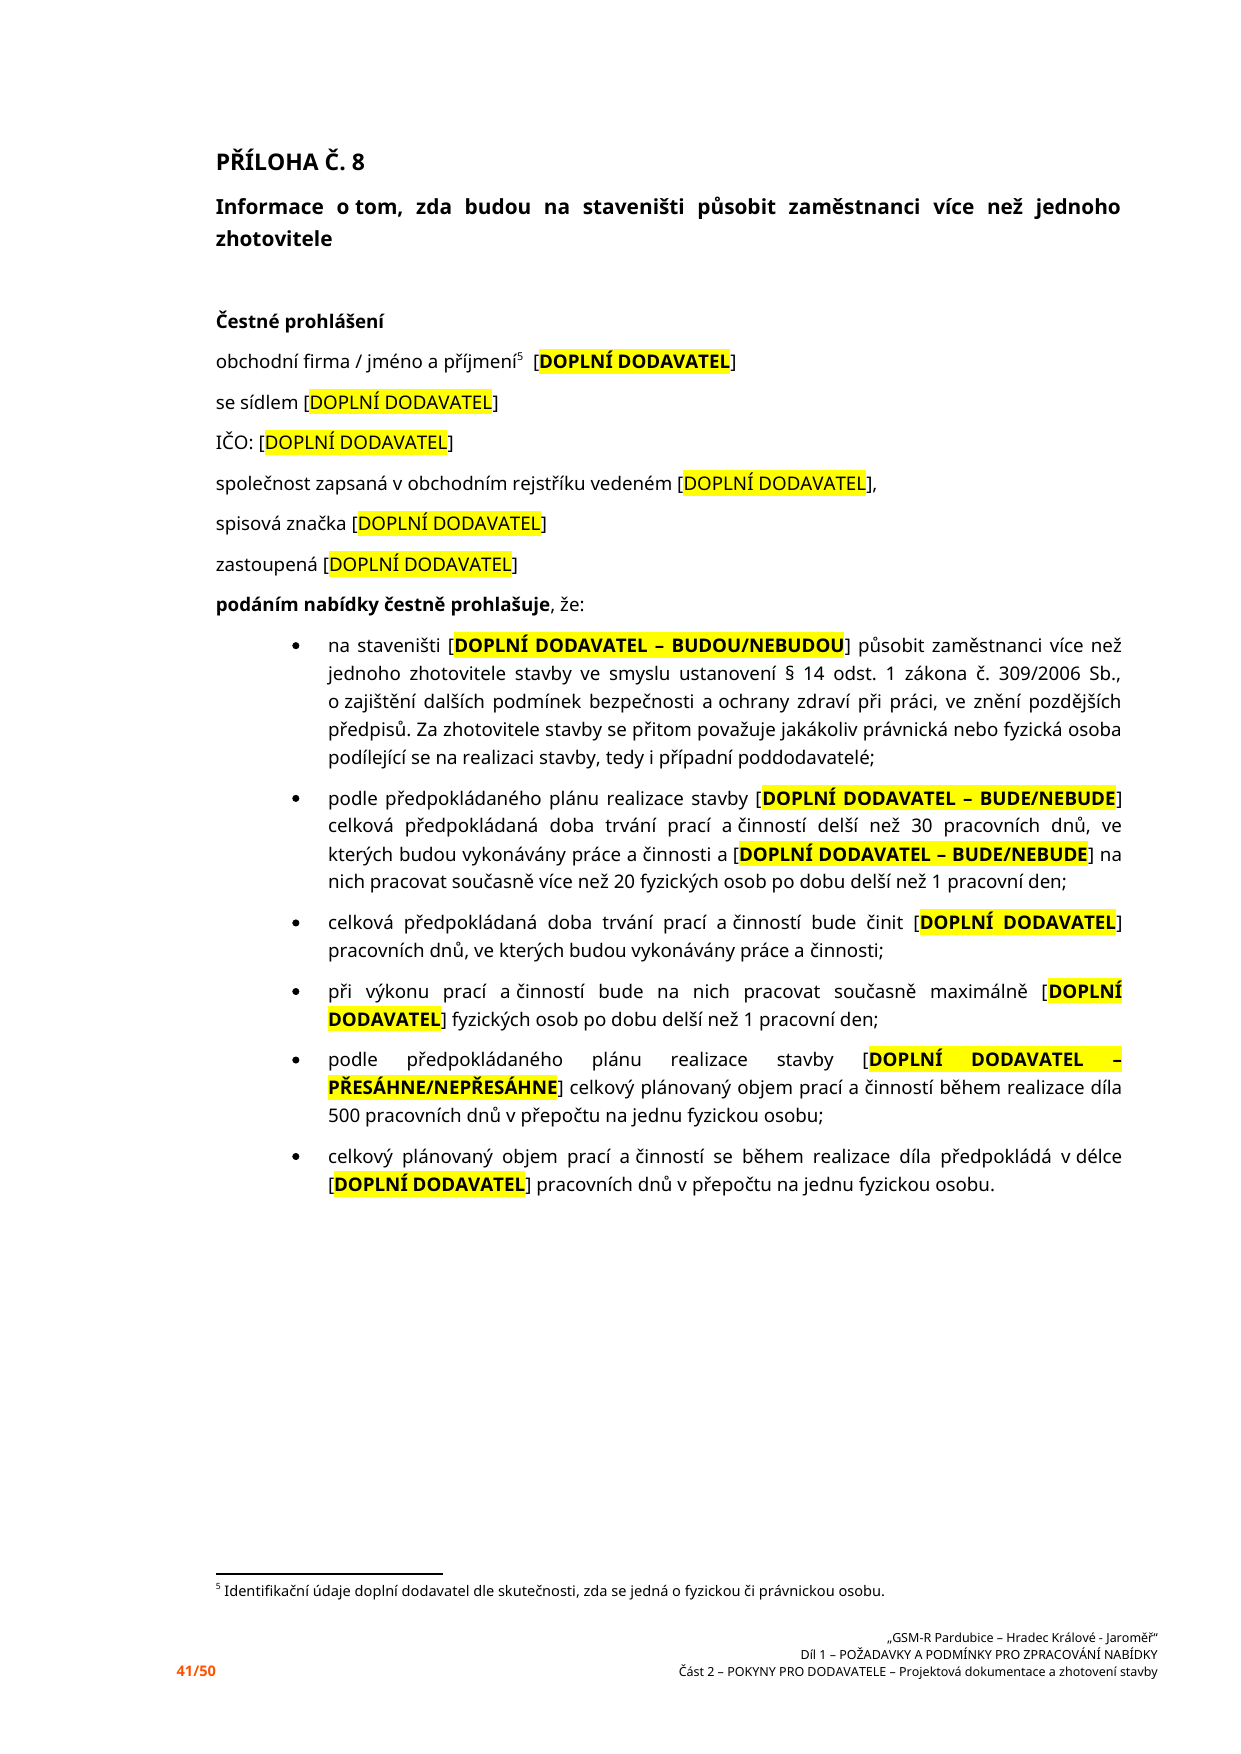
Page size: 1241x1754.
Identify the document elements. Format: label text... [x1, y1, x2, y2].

text celkový plánovaný objem prací a činností se během realizace díla předpokládá v délce [DOPLNÍ DODAVATEL] pracovních dnů v přepočtu na jednu fyzickou osobu. [292, 1143, 1122, 1197]
text spisová značka [DOPLNÍ DODAVATEL] [216, 511, 358, 536]
text Informace o tom, zda budou na staveništi působit zaměstnanci více než jednoho zhotovitele [216, 192, 1122, 252]
text se sídlem [DOPLNÍ DODAVATEL] [492, 389, 1122, 414]
text podle předpokládaného plánu realizace stavby [DOPLNÍ DODAVATEL – BUDE/NEBUDE] celková předpokládaná doba trvání prací a činností delší než 30 pracovních dnů, ve kterých budou vykonávány práce a činnosti a [DOPLNÍ DODAVATEL – BUDE/NEBUDE] na nich pracovat současně více než 20 fyzických osob po dobu delší než 1 pracovní den; [292, 785, 1122, 894]
text Příloha č. 8 [216, 146, 1122, 177]
text podle předpokládaného plánu realizace stavby [DOPLNÍ DODAVATEL – PŘESÁHNE/NEPŘESÁHNE] celkový plánovaný objem prací a činností během realizace díla 500 pracovních dnů v přepočtu na jednu fyzickou osobu; [292, 1046, 1122, 1128]
text při výkonu prací a činností bude na nich pracovat současně maximálně [DOPLNÍ DODAVATEL] fyzických osob po dobu delší než 1 pracovní den; [292, 978, 1122, 1031]
text se sídlem [DOPLNÍ DODAVATEL] [216, 389, 309, 414]
text IČO: [DOPLNÍ DODAVATEL] [216, 429, 1122, 455]
text společnost zapsaná v obchodním rejstříku vedeném [DOPLNÍ DODAVATEL], [866, 470, 1122, 496]
text zastoupená [DOPLNÍ DODAVATEL] [216, 551, 329, 577]
text podáním nabídky čestně prohlašuje, že: [216, 592, 1122, 617]
text Čestné prohlášení [216, 308, 1122, 333]
text na staveništi [DOPLNÍ DODAVATEL – BUDOU/NEBUDOU] působit zaměstnanci více než jednoho zhotovitele stavby ve smyslu ustanovení § 14 odst. 1 zákona č. 309/2006 Sb., o zajištění dalších podmínek bezpečnosti a ochrany zdraví při práci, ve znění pozdějších předpisů. Za zhotovitele stavby se přitom považuje jakákoliv právnická nebo fyzická osoba podílející se na realizaci stavby, tedy i případní poddodavatelé; [292, 632, 1122, 770]
text společnost zapsaná v obchodním rejstříku vedeném [DOPLNÍ DODAVATEL], [216, 470, 683, 496]
text obchodní firma / jméno a příjmení [DOPLNÍ DODAVATEL] [216, 348, 1122, 374]
text zastoupená [DOPLNÍ DODAVATEL] [512, 551, 1122, 577]
text spisová značka [DOPLNÍ DODAVATEL] [541, 511, 1122, 536]
text celková předpokládaná doba trvání prací a činností bude činit [DOPLNÍ DODAVATEL] pracovních dnů, ve kterých budou vykonávány práce a činnosti; [292, 909, 1122, 963]
